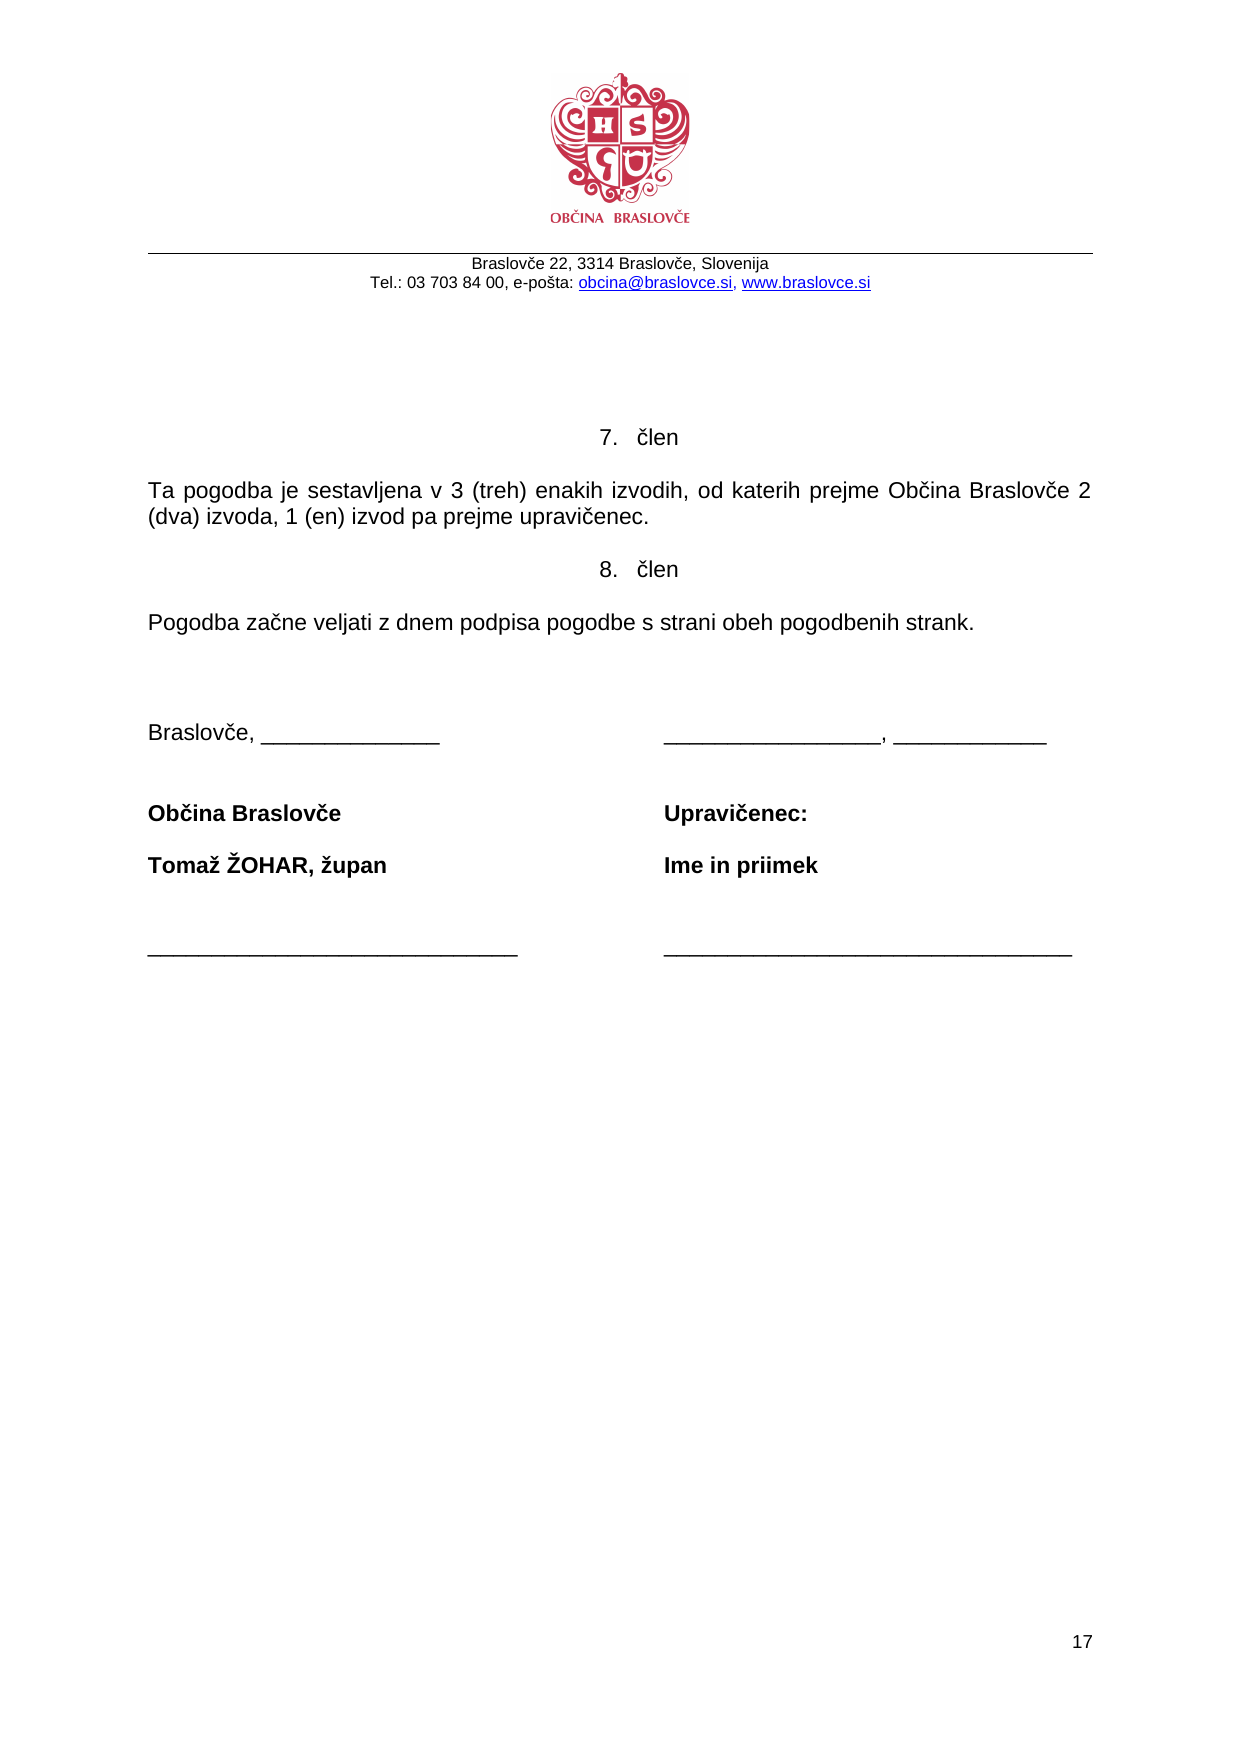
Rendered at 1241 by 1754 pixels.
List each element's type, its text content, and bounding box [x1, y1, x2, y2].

list člen [185, 424, 1093, 450]
text Ta pogodba je sestavljena v 3 (treh) enakih izvodih, od katerih prejme Občina Braslovče 2 (dva) izvoda, 1 (en) izvod pa prejme upravičenec. [148, 477, 1093, 529]
text Braslovče, ______________ _________________, ____________ [148, 719, 1093, 745]
list člen [185, 556, 1093, 582]
text Tomaž ŽOHAR, župan Ime in priimek [148, 852, 1093, 879]
text Pogodba začne veljati z dnem podpisa pogodbe s strani obeh pogodbenih strank. [148, 608, 1093, 635]
picture [550, 73, 690, 223]
text _____________________________ ________________________________ [148, 931, 1093, 958]
text Občina Braslovče Upravičenec: [148, 799, 1093, 826]
